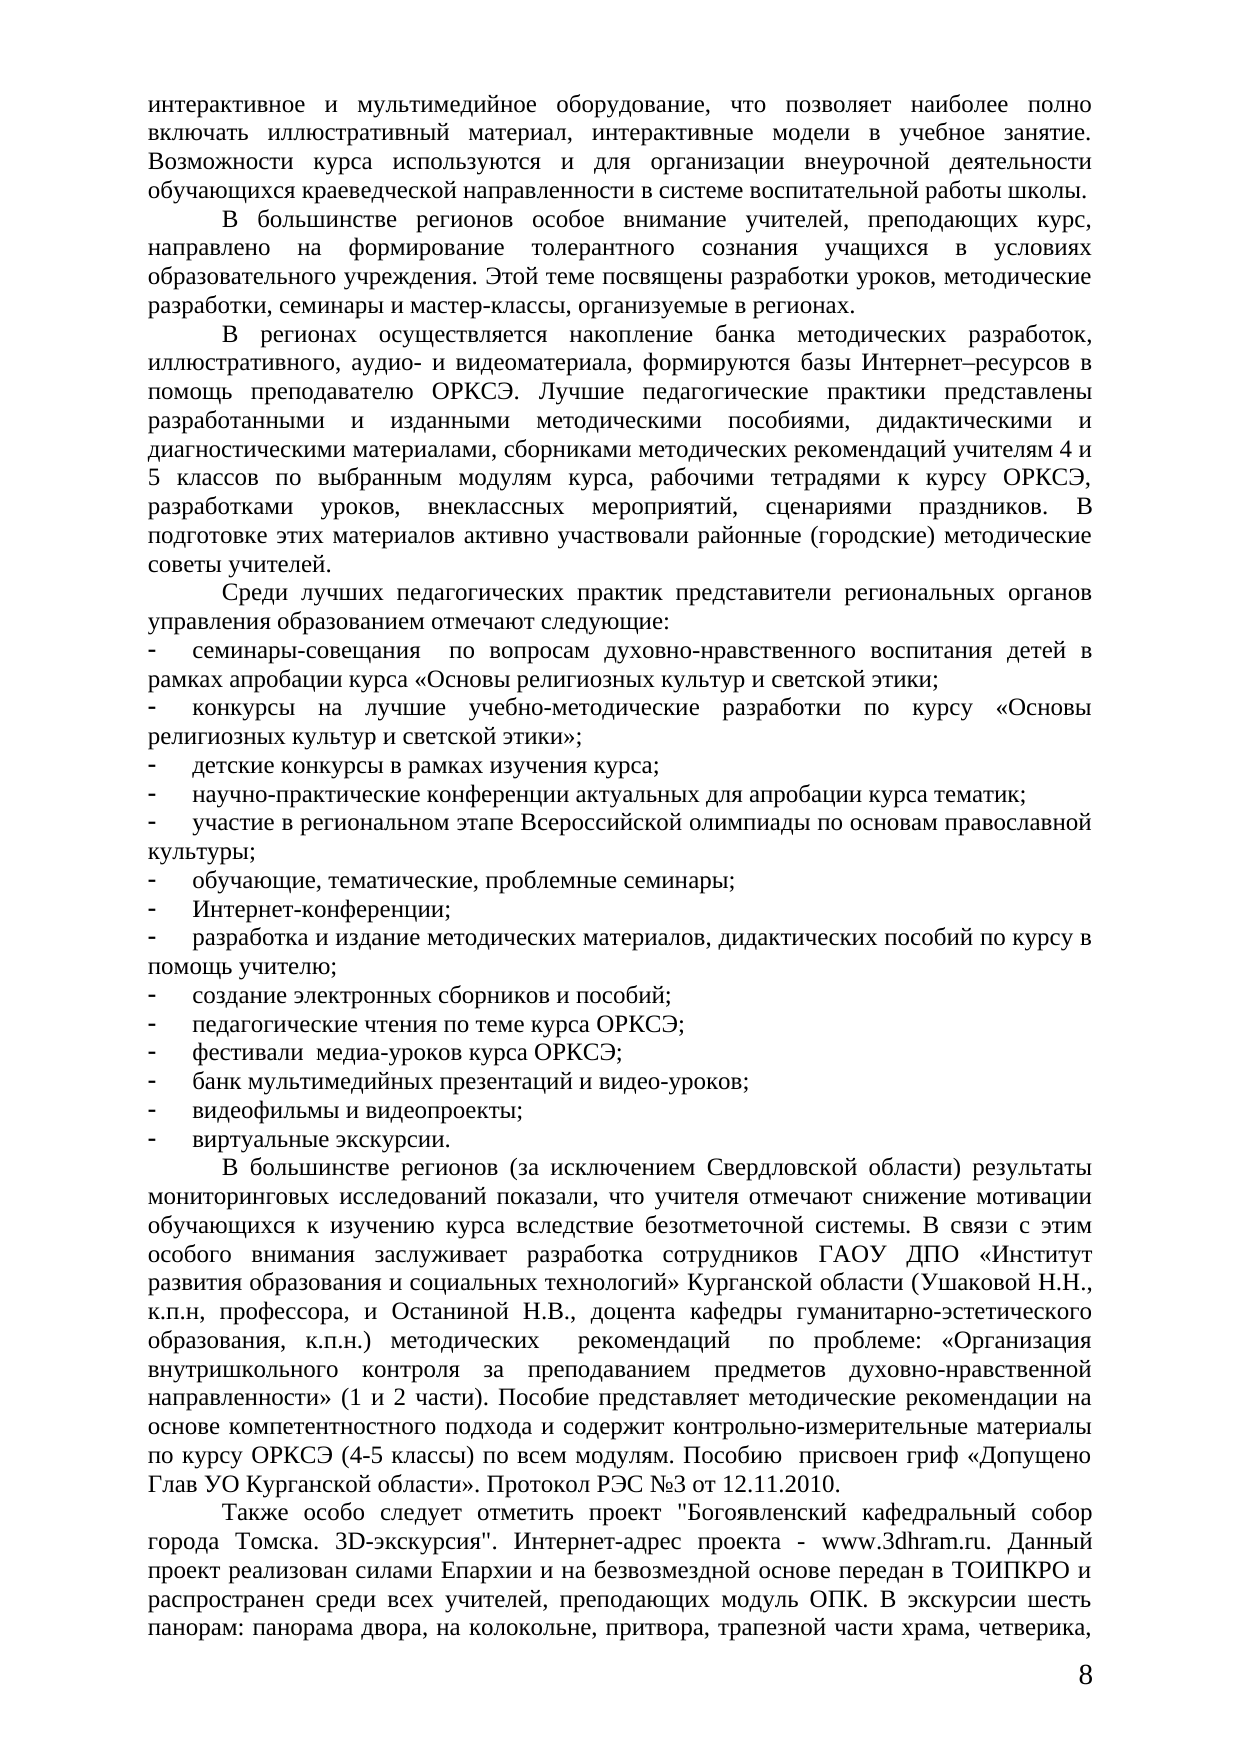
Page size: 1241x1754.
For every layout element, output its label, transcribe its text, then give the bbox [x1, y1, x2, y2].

list фестивали медиа-уроков курса ОРКСЭ; [148, 1037, 1093, 1066]
text В большинстве регионов особое внимание учителей, преподающих курс, направлено на формирование толерантного сознания учащихся в условиях образовательного учреждения. Этой теме посвящены разработки уроков, методические разработки, семинары и мастер-классы, организуемые в регионах. [148, 204, 1093, 319]
list Интернет-конференции; [148, 894, 1093, 922]
list виртуальные экскурсии. [148, 1124, 1093, 1152]
list обучающие, тематические, проблемные семинары; [148, 865, 1093, 894]
list разработка и издание методических материалов, дидактических пособий по курсу в помощь учителю; [148, 922, 1093, 980]
list создание электронных сборников и пособий; [148, 980, 1093, 1009]
list видеофильмы и видеопроекты; [148, 1095, 1093, 1124]
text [148, 89, 1093, 204]
list конкурсы на лучшие учебно-методические разработки по курсу «Основы религиозных культур и светской этики»; [148, 692, 1093, 750]
list банк мультимедийных презентаций и видео-уроков; [148, 1066, 1093, 1095]
list детские конкурсы в рамках изучения курса; [148, 750, 1093, 779]
text В большинстве регионов (за исключением Свердловской области) результаты мониторинговых исследований показали, что учителя отмечают снижение мотивации обучающихся к изучению курса вследствие безотметочной системы. В связи с этим особого внимания заслуживает разработка сотрудников ГАОУ ДПО «Институт развития образования и социальных технологий» Курганской области (Ушаковой Н.Н., к.п.н, профессора, и Останиной Н.В., доцента кафедры гуманитарно-эстетического образования, к.п.н.) методических рекомендаций по проблеме: «Организация внутришкольного контроля за преподаванием предметов духовно-нравственной направленности» (1 и 2 части). Пособие представляет методические рекомендации на основе компетентностного подхода и содержит контрольно-измерительные материалы по курсу ОРКСЭ (4-5 классы) по всем модулям. Пособию присвоен гриф «Допущено Глав УО Курганской области». Протокол РЭС №3 от 12.11.2010. [148, 1152, 1093, 1497]
text Среди лучших педагогических практик представители региональных органов управления образованием отмечают следующие: [148, 577, 1093, 635]
list участие в региональном этапе Всероссийской олимпиады по основам православной культуры; [148, 807, 1093, 865]
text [148, 1497, 1093, 1641]
list педагогические чтения по теме курса ОРКСЭ; [148, 1009, 1093, 1037]
list семинары-совещания по вопросам духовно-нравственного воспитания детей в рамках апробации курса «Основы религиозных культур и светской этики; [148, 635, 1093, 692]
text В регионах осуществляется накопление банка методических разработок, иллюстративного, аудио- и видеоматериала, формируются базы Интернет–ресурсов в помощь преподавателю ОРКСЭ. Лучшие педагогические практики представлены разработанными и изданными методическими пособиями, дидактическими и диагностическими материалами, сборниками методических рекомендаций учителям 4 и 5 классов по выбранным модулям курса, рабочими тетрадями к курсу ОРКСЭ, разработками уроков, внеклассных мероприятий, сценариями праздников. В подготовке этих материалов активно участвовали районные (городские) методические советы учителей. [148, 319, 1093, 577]
list научно-практические конференции актуальных для апробации курса тематик; [148, 779, 1093, 807]
